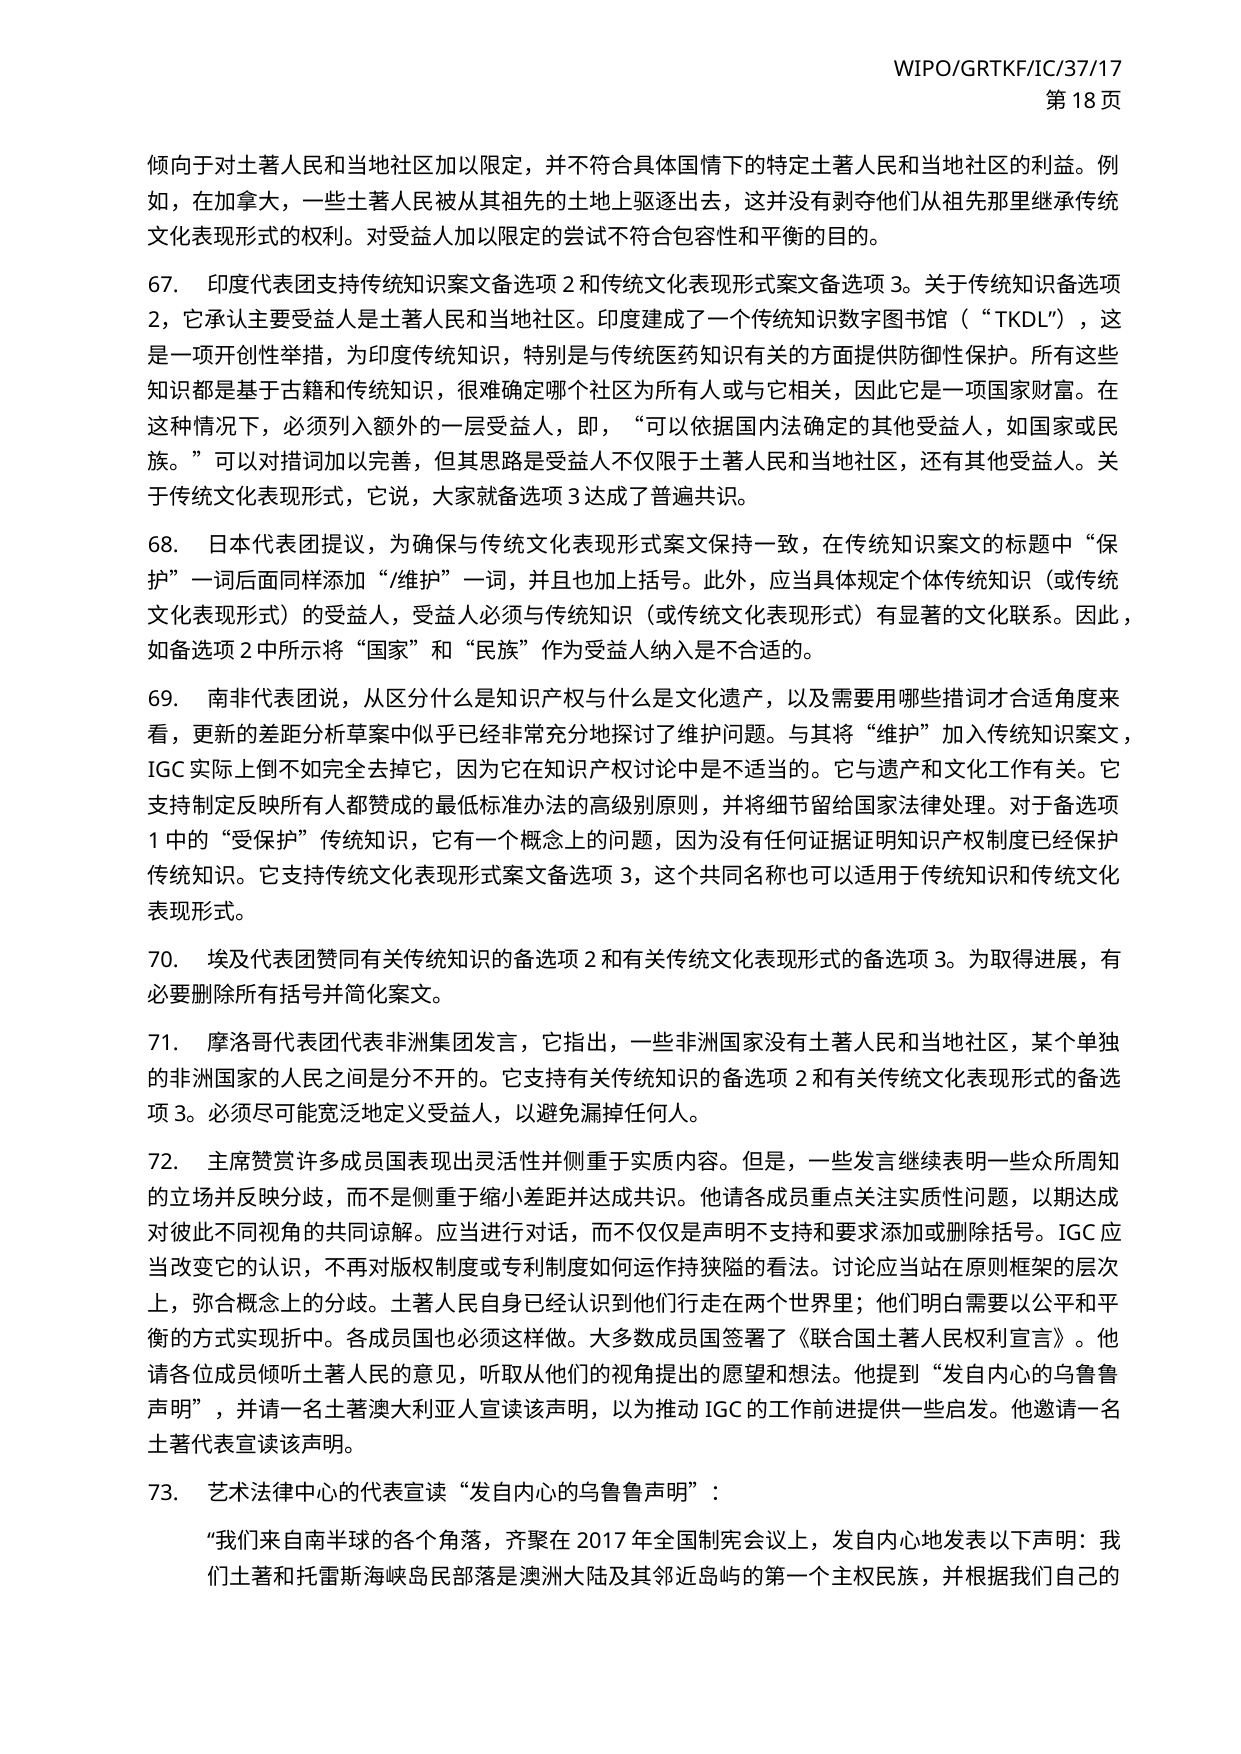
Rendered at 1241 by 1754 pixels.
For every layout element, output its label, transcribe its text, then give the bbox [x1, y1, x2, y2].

list 南非代表团说，从区分什么是知识产权与什么是文化遗产，以及需要用哪些措词才合适角度来看，更新的差距分析草案中似乎已经非常充分地探讨了维护问题。与其将“维护”加入传统知识案文，IGC实际上倒不如完全去掉它，因为它在知识产权讨论中是不适当的。它与遗产和文化工作有关。它支持制定反映所有人都赞成的最低标准办法的高级别原则，并将细节留给国家法律处理。对于备选项1中的“受保护”传统知识，它有一个概念上的问题，因为没有任何证据证明知识产权制度已经保护传统知识。它支持传统文化表现形式案文备选项3，这个共同名称也可以适用于传统知识和传统文化表现形式。 [148, 678, 1122, 926]
list 艺术法律中心的代表宣读“发自内心的乌鲁鲁声明”： [148, 1472, 1122, 1507]
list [207, 1519, 1122, 1590]
list 日本代表团提议，为确保与传统文化表现形式案文保持一致，在传统知识案文的标题中“保护”一词后面同样添加“/维护”一词，并且也加上括号。此外，应当具体规定个体传统知识（或传统文化表现形式）的受益人，受益人必须与传统知识（或传统文化表现形式）有显著的文化联系。因此，如备选项2中所示将“国家”和“民族”作为受益人纳入是不合适的。 [148, 524, 1122, 665]
list 摩洛哥代表团代表非洲集团发言，它指出，一些非洲国家没有土著人民和当地社区，某个单独的非洲国家的人民之间是分不开的。它支持有关传统知识的备选项2和有关传统文化表现形式的备选项3。必须尽可能宽泛地定义受益人，以避免漏掉任何人。 [148, 1022, 1122, 1128]
list 印度代表团支持传统知识案文备选项2和传统文化表现形式案文备选项3。关于传统知识备选项2，它承认主要受益人是土著人民和当地社区。印度建成了一个传统知识数字图书馆（“TKDL”），这是一项开创性举措，为印度传统知识，特别是与传统医药知识有关的方面提供防御性保护。所有这些知识都是基于古籍和传统知识，很难确定哪个社区为所有人或与它相关，因此它是一项国家财富。在这种情况下，必须列入额外的一层受益人，即，“可以依据国内法确定的其他受益人，如国家或民族。”可以对措词加以完善，但其思路是受益人不仅限于土著人民和当地社区，还有其他受益人。关于传统文化表现形式，它说，大家就备选项3达成了普遍共识。 [148, 263, 1122, 511]
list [148, 144, 1122, 251]
list 主席赞赏许多成员国表现出灵活性并侧重于实质内容。但是，一些发言继续表明一些众所周知的立场并反映分歧，而不是侧重于缩小差距并达成共识。他请各成员重点关注实质性问题，以期达成对彼此不同视角的共同谅解。应当进行对话，而不仅仅是声明不支持和要求添加或删除括号。IGC应当改变它的认识，不再对版权制度或专利制度如何运作持狭隘的看法。讨论应当站在原则框架的层次上，弥合概念上的分歧。土著人民自身已经认识到他们行走在两个世界里；他们明白需要以公平和平衡的方式实现折中。各成员国也必须这样做。大多数成员国签署了《联合国土著人民权利宣言》。他请各位成员倾听土著人民的意见，听取从他们的视角提出的愿望和想法。他提到“发自内心的乌鲁鲁声明”，并请一名土著澳大利亚人宣读该声明，以为推动IGC的工作前进提供一些启发。他邀请一名土著代表宣读该声明。 [148, 1140, 1122, 1459]
list 埃及代表团赞同有关传统知识的备选项2和有关传统文化表现形式的备选项3。为取得进展，有必要删除所有括号并简化案文。 [148, 938, 1122, 1009]
